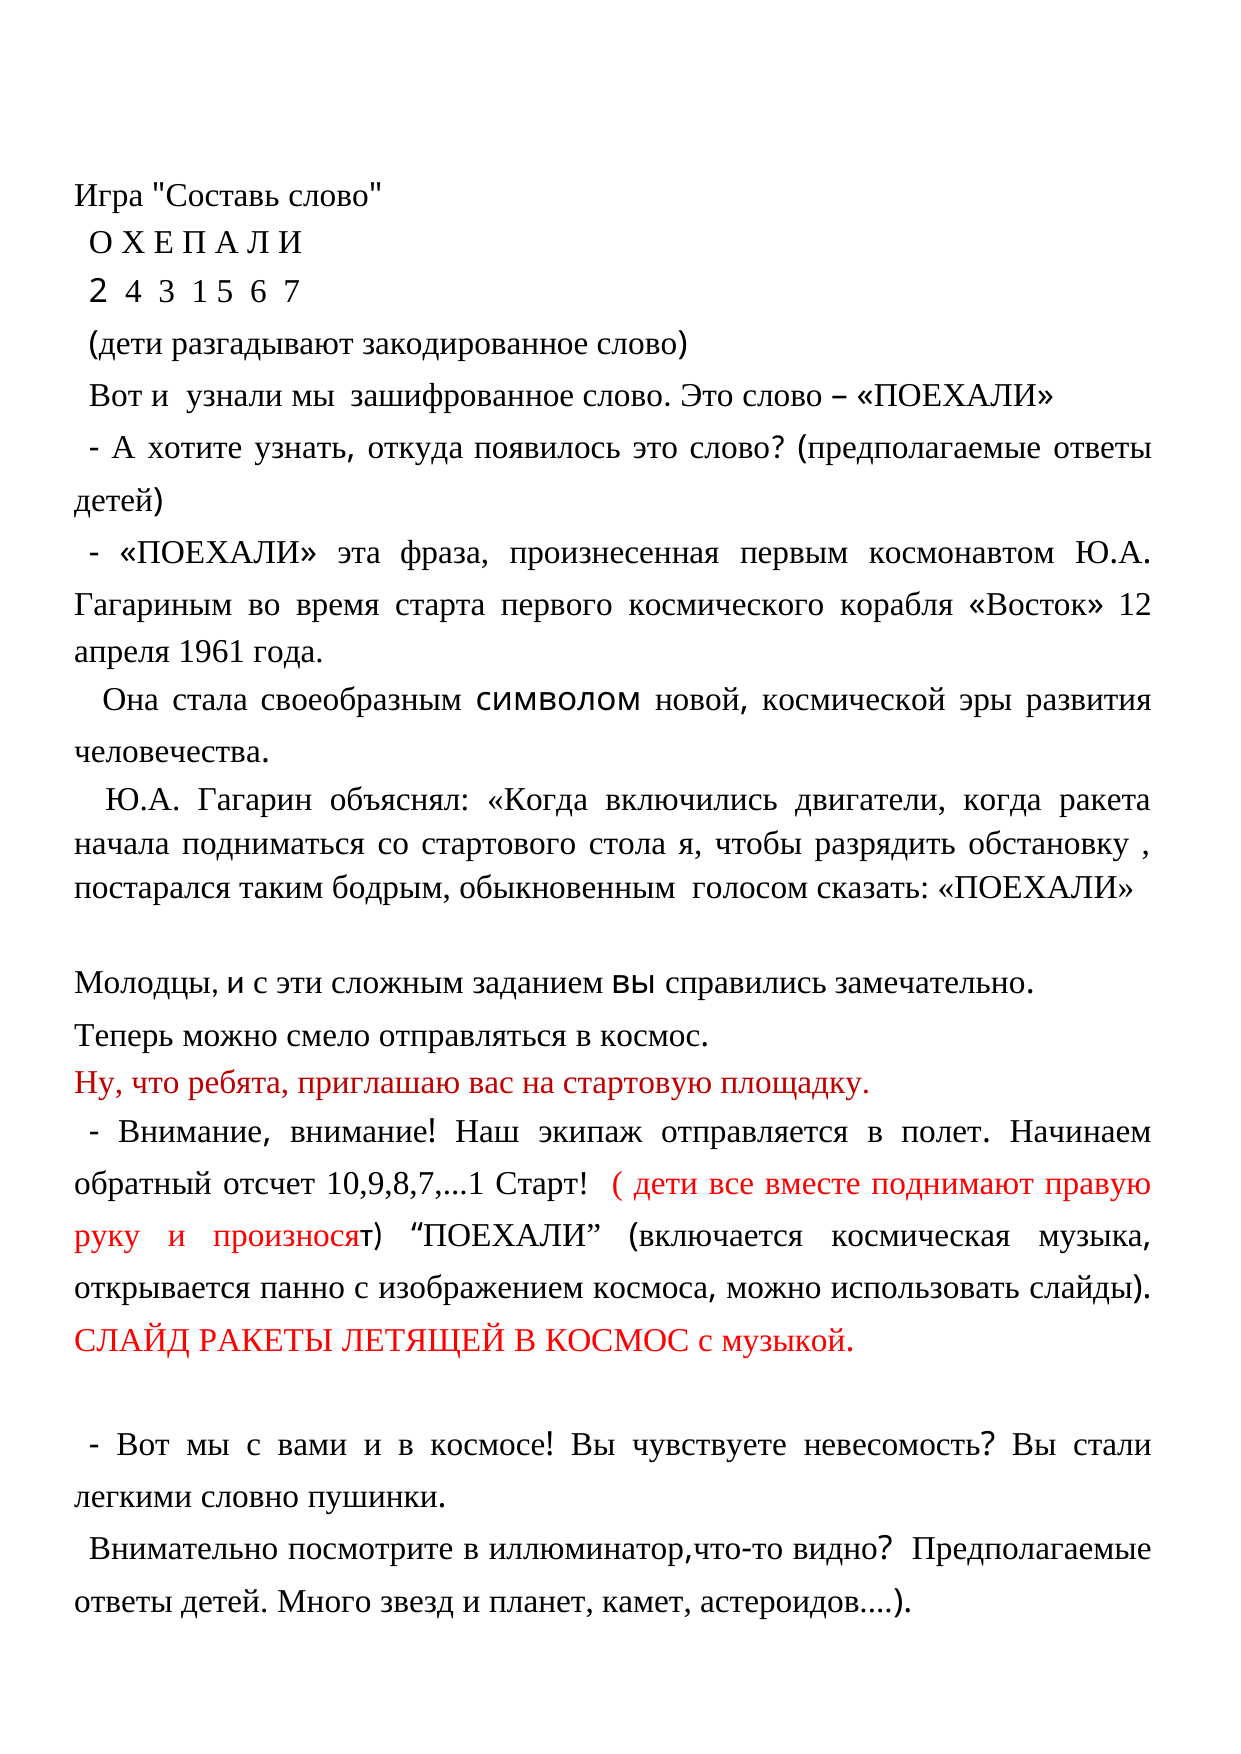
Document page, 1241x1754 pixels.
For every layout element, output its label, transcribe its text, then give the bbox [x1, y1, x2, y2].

text Она стала своеобразным символом новой, космической эры развития человечества. [74, 675, 1152, 772]
text Игра "Составь слово" [74, 170, 1152, 216]
text - Вот мы с вами и в космосе! Вы чувствуете невесомость? Вы стали легкими словно пушинки. [74, 1420, 1152, 1517]
text (дети разгадывают закодированное слово) [74, 319, 1152, 364]
text Теперь можно смело отправляться в космос. [74, 1010, 1152, 1056]
text О Х Е П А Л И [74, 222, 1152, 261]
text - «ПОЕХАЛИ» эта фраза, произнесенная первым космонавтом Ю.А. Гагариным во время старта первого космического корабля «Восток» 12 апреля 1961 года. [74, 527, 1152, 669]
text - Внимание, внимание! Наш экипаж отправляется в полет. Начинаем обратный отсчет 10,9,8,7,...1 Старт! ( дети все вместе поднимают правую руку и произносят) “ПОЕХАЛИ” (включается космическая музыка, открывается панно с изображением космоса, можно использовать слайды). СЛАЙД РАКЕТЫ ЛЕТЯЩЕЙ В КОСМОС с музыкой. [74, 1107, 1152, 1361]
text Ну, что ребята, приглашаю вас на стартовую площадку. [74, 1063, 1152, 1101]
text Ю.А. Гагарин объяснял: «Когда включились двигатели, когда ракета начала подниматься со стартового стола я, чтобы разрядить обстановку , постарался таким бодрым, обыкновенным голосом сказать: «ПОЕХАЛИ» [74, 779, 1152, 906]
text 2 4 3 1 5 6 7 [74, 267, 1152, 312]
text Внимательно посмотрите в иллюминатор,что-то видно? Предполагаемые ответы детей. Много звезд и планет, камет, астероидов....). [74, 1524, 1152, 1622]
text Вот и узнали мы зашифрованное слово. Это слово – «ПОЕХАЛИ» [74, 371, 1152, 416]
text Молодцы, и с эти сложным заданием вы справились замечательно. [74, 958, 1152, 1004]
text - А хотите узнать, откуда появилось это слово? (предполагаемые ответы детей) [74, 423, 1152, 521]
